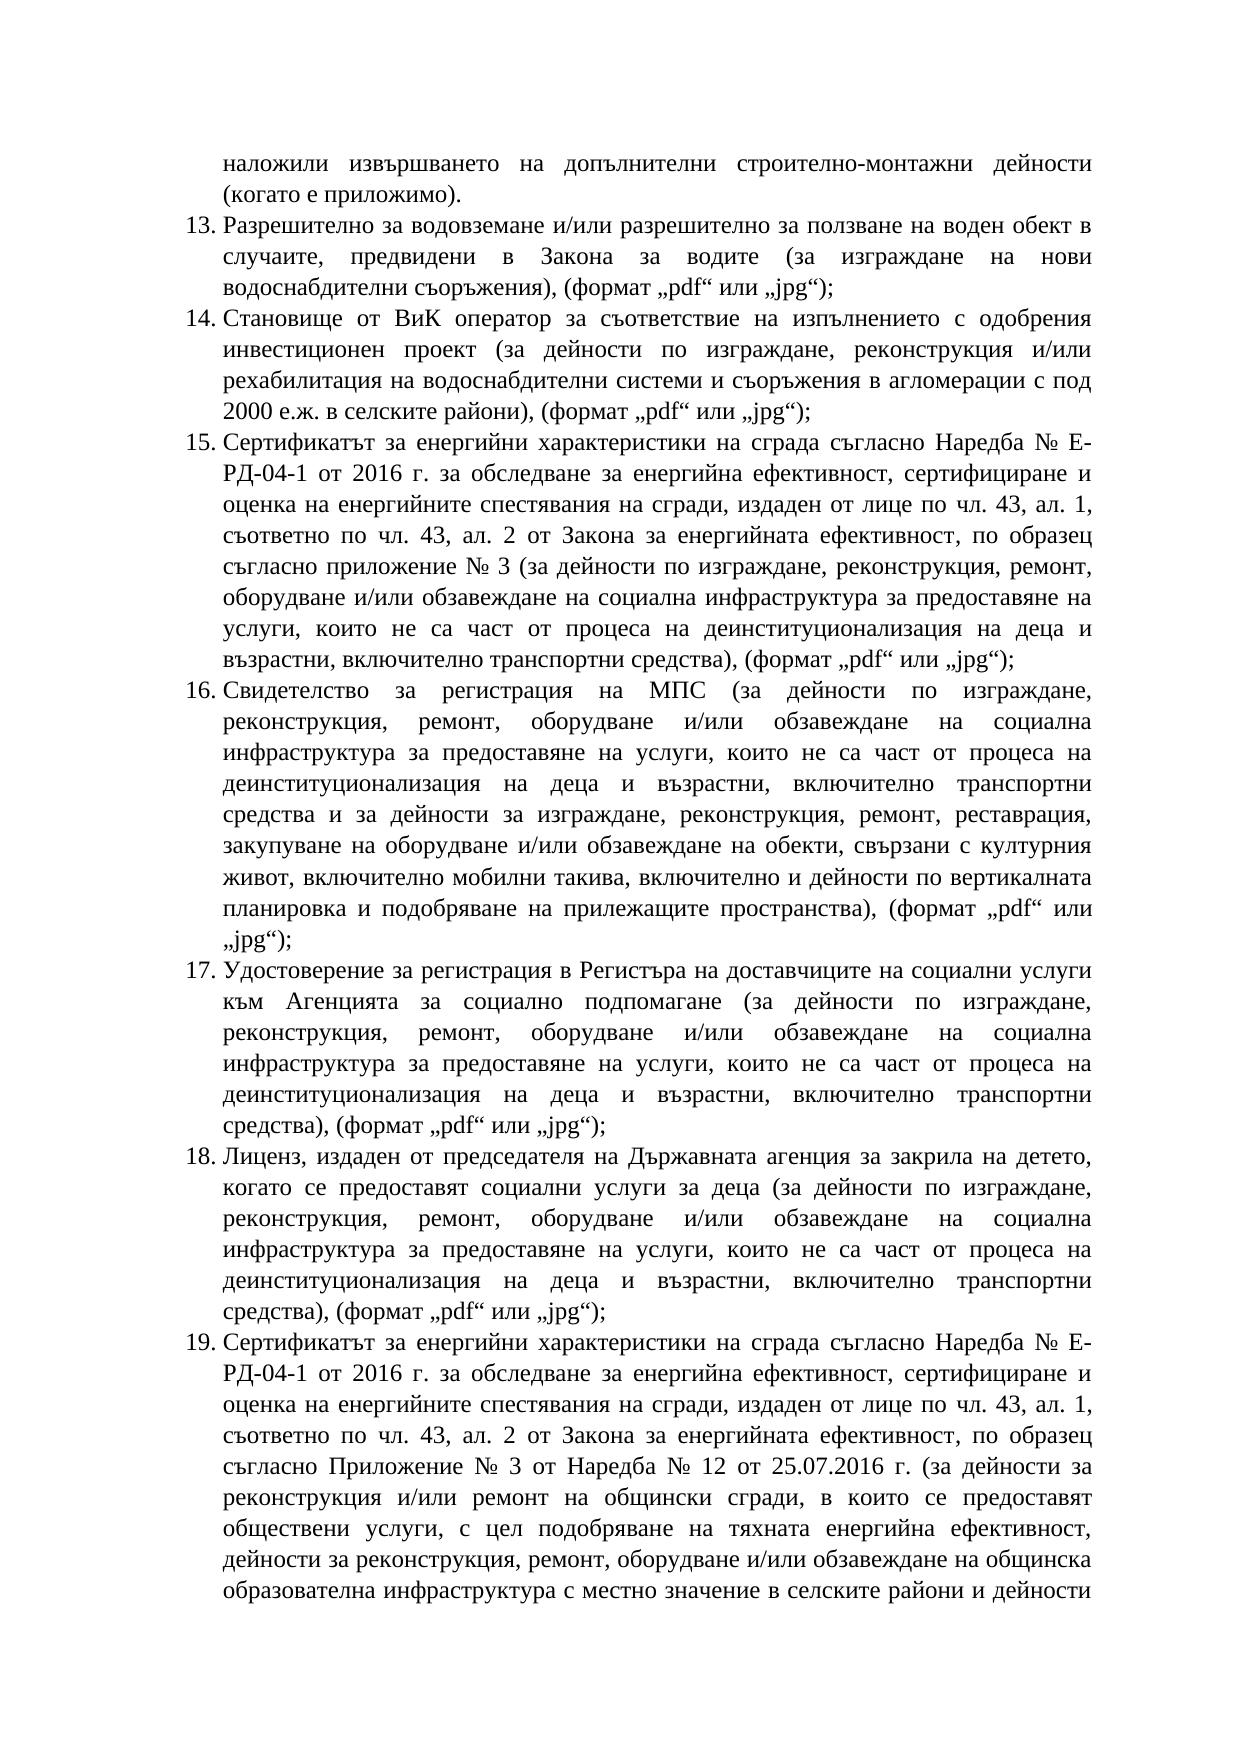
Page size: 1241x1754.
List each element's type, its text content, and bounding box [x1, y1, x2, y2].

list Удостоверение за регистрация в Регистъра на доставчиците на социални услуги към Агенцията за социално подпомагане (за дейности по изграждане, реконструкция, ремонт, оборудване и/или обзавеждане на социална инфраструктура за предоставяне на услуги, които не са част от процеса на деинституционализация на деца и възрастни, включително транспортни средства), (формат „рdf“ или „jpg“); [185, 955, 1093, 1139]
list Сертификатът за енергийни характеристики на сграда съгласно Наредба № Е-РД-04-1 от 2016 г. за обследване за енергийна ефективност, сертифициране и оценка на енергийните спестявания на сгради, издаден от лице по чл. 43, ал. 1, съответно по чл. 43, ал. 2 от Закона за енергийната ефективност, по образец съгласно приложение № 3 (за дейности по изграждане, реконструкция, ремонт, оборудване и/или обзавеждане на социална инфраструктура за предоставяне на услуги, които не са част от процеса на деинституционализация на деца и възрастни, включително транспортни средства), (формат „рdf“ или „jpg“); [185, 427, 1093, 673]
list Разрешително за водовземане и/или разрешително за ползване на воден обект в случаите, предвидени в Закона за водите (за изграждане на нови водоснабдителни съоръжения), (формат „рdf“ или „jpg“); [185, 210, 1093, 301]
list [185, 1327, 1093, 1604]
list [185, 148, 1093, 207]
list Становище от ВиК оператор за съответствие на изпълнението с одобрения инвестиционен проект (за дейности по изграждане, реконструкция и/или рехабилитация на водоснабдителни системи и съоръжения в агломерации с под 2000 е.ж. в селските райони), (формат „рdf“ или „jpg“); [185, 303, 1093, 425]
list Лиценз, издаден от председателя на Държавната агенция за закрила на детето, когато се предоставят социални услуги за деца (за дейности по изграждане, реконструкция, ремонт, оборудване и/или обзавеждане на социална инфраструктура за предоставяне на услуги, които не са част от процеса на деинституционализация на деца и възрастни, включително транспортни средства), (формат „рdf“ или „jpg“); [185, 1141, 1093, 1325]
list Свидетелство за регистрация на МПС (за дейности по изграждане, реконструкция, ремонт, оборудване и/или обзавеждане на социална инфраструктура за предоставяне на услуги, които не са част от процеса на деинституционализация на деца и възрастни, включително транспортни средства и за дейности за изграждане, реконструкция, ремонт, реставрация, закупуване на оборудване и/или обзавеждане на обекти, свързани с културния живот, включително мобилни такива, включително и дейности по вертикалната планировка и подобряване на прилежащите пространства), (формат „рdf“ или „jpg“); [185, 675, 1093, 952]
